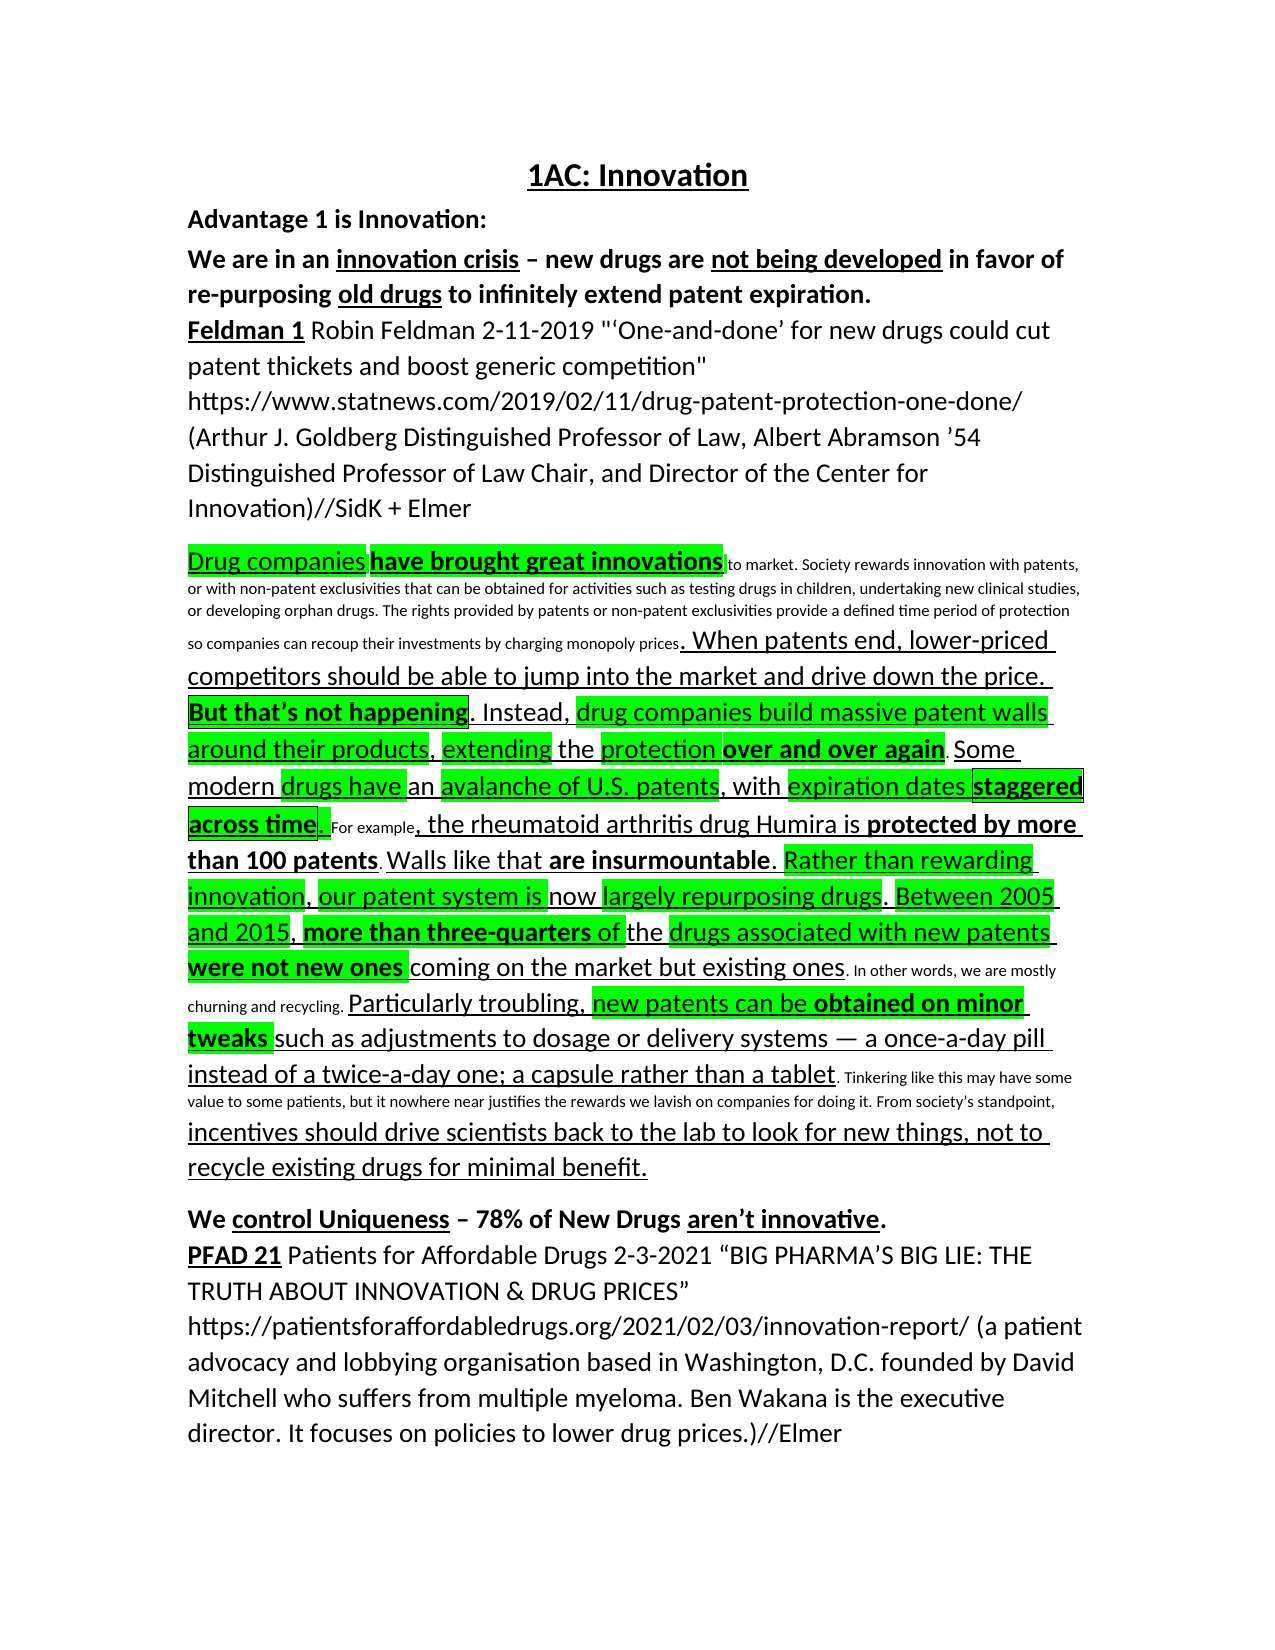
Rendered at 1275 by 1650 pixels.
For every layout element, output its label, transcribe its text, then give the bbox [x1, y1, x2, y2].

subtitle Advantage 1 is Innovation: [187, 202, 1087, 235]
text PFAD 21 Patients for Affordable Drugs 2-3-2021 “BIG PHARMA’S BIG LIE: THE TRUTH ABOUT INNOVATION & DRUG PRICES” https://patientsforaffordabledrugs.org/2021/02/03/innovation-report/ (a patient advocacy and lobbying organisation based in Washington, D.C. founded by David Mitchell who suffers from multiple myeloma. Ben Wakana is the executive director. It focuses on policies to lower drug prices.)//Elmer [187, 1238, 1087, 1449]
subtitle We control Uniqueness – 78% of New Drugs aren’t innovative. [187, 1203, 1087, 1236]
text Drug companies have brought great innovations to market. Society rewards innovation with patents, or with non-patent exclusivities that can be obtained for activities such as testing drugs in children, undertaking new clinical studies, or developing orphan drugs. The rights provided by patents or non-patent exclusivities provide a defined time period of protection so companies can recoup their investments by charging monopoly prices. When patents end, lower-priced competitors should be able to jump into the market and drive down the price. But that’s not happening. Instead, drug companies build massive patent walls around their products, extending the protection over and over again. Some modern drugs have an avalanche of U.S. patents, with expiration dates staggered across time. For example, the rheumatoid arthritis drug Humira is protected by more than 100 patents. Walls like that are insurmountable. Rather than rewarding innovation, our patent system is now largely repurposing drugs. Between 2005 and 2015, more than three-quarters of the drugs associated with new patents were not new ones coming on the market but existing ones. In other words, we are mostly churning and recycling. Particularly troubling, new patents can be obtained on minor tweaks such as adjustments to dosage or delivery systems — a once-a-day pill instead of a twice-a-day one; a capsule rather than a tablet. Tinkering like this may have some value to some patients, but it nowhere near justifies the rewards we lavish on companies for doing it. From society’s standpoint, incentives should drive scientists back to the lab to look for new things, not to recycle existing drugs for minimal benefit. [187, 544, 1087, 1183]
subtitle 1AC: Innovation [187, 154, 1087, 195]
subtitle We are in an innovation crisis – new drugs are not being developed in favor of re-purposing old drugs to infinitely extend patent expiration. [187, 242, 1087, 311]
text Feldman 1 Robin Feldman 2-11-2019 "‘One-and-done’ for new drugs could cut patent thickets and boost generic competition" https://www.statnews.com/2019/02/11/drug-patent-protection-one-done/ (Arthur J. Goldberg Distinguished Professor of Law, Albert Abramson ’54 Distinguished Professor of Law Chair, and Director of the Center for Innovation)//SidK + Elmer [187, 313, 1087, 524]
